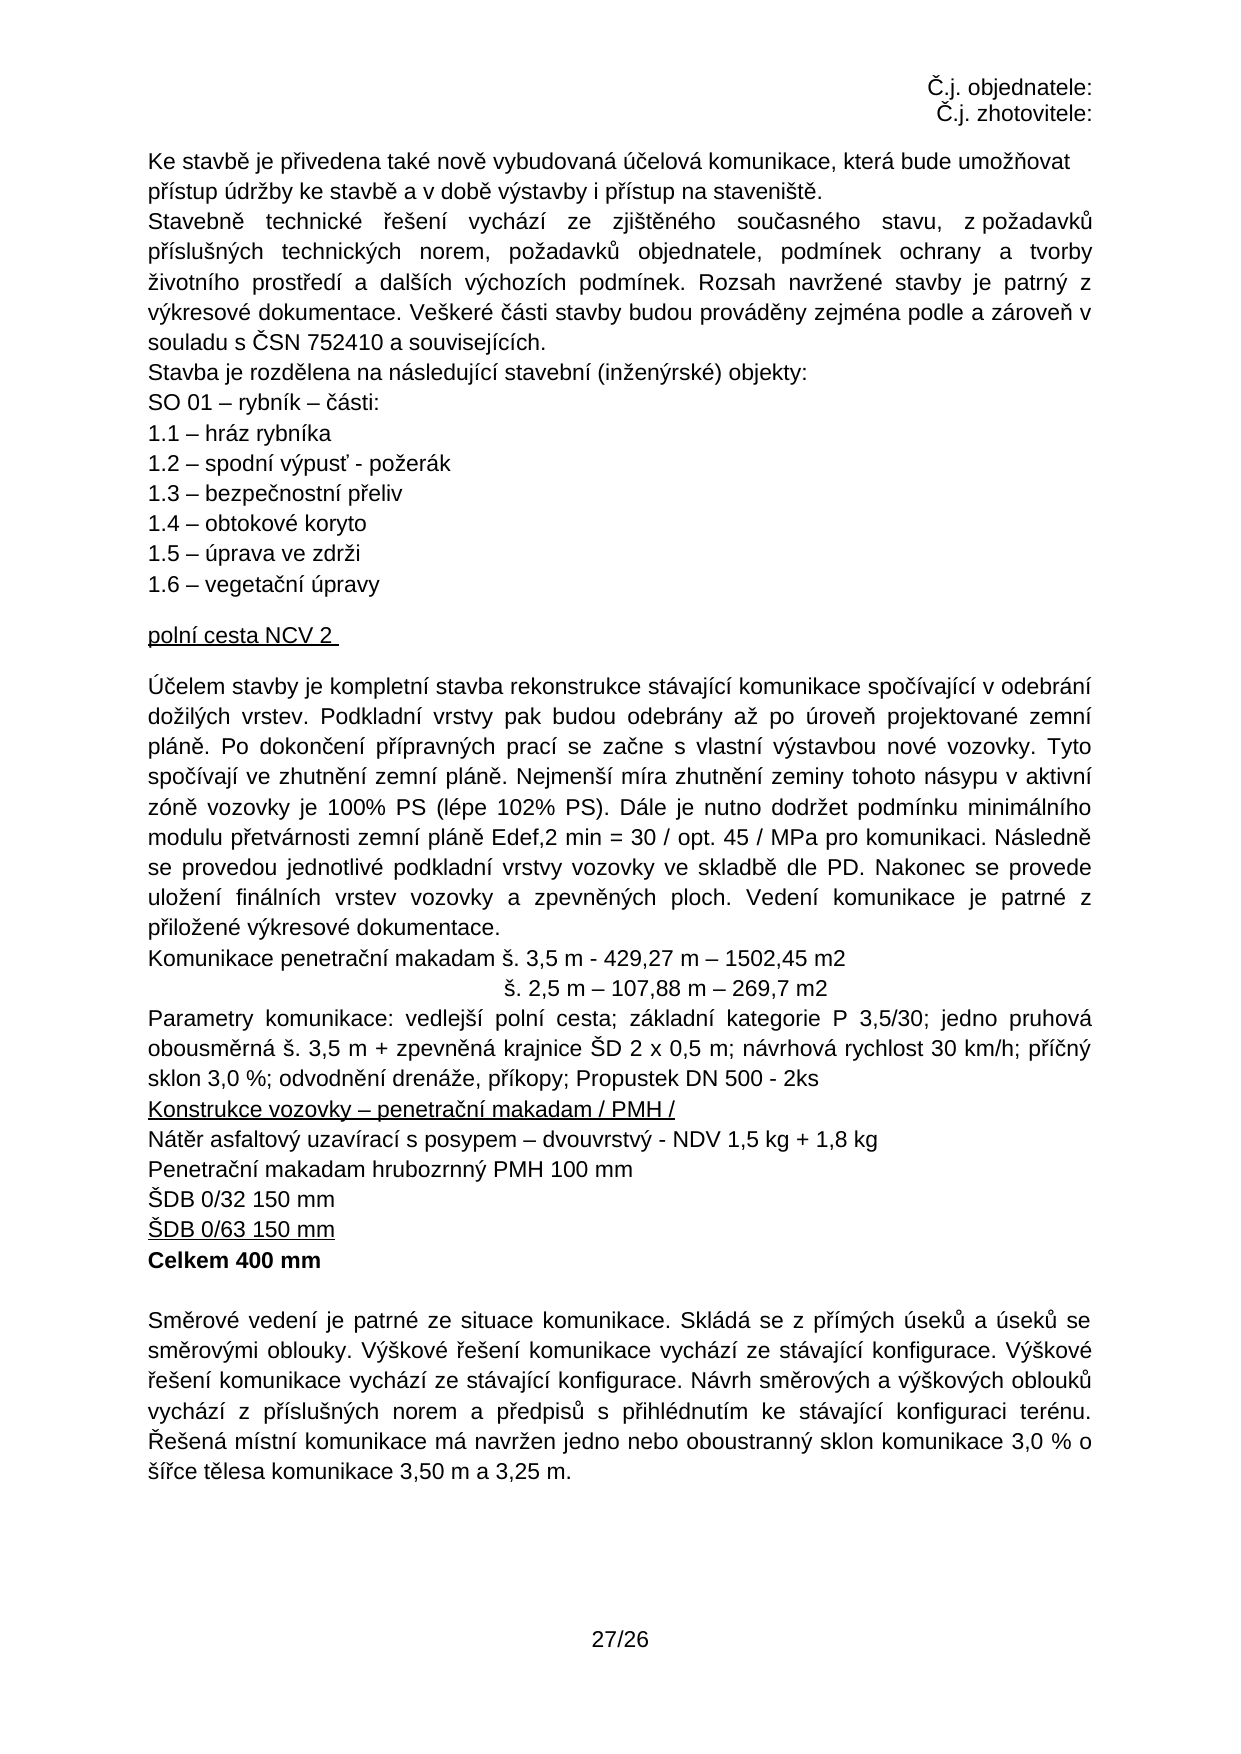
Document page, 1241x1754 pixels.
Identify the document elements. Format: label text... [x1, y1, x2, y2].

text š. 2,5 m – 107,88 m – 269,7 m2 [148, 975, 1093, 1001]
text 1.2 – spodní výpusť - požerák [148, 450, 1093, 476]
text Parametry komunikace: vedlejší polní cesta; základní kategorie P 3,5/30; jedno pruhová obousměrná š. 3,5 m + zpevněná krajnice ŠD 2 x 0,5 m; návrhová rychlost 30 km/h; příčný sklon 3,0 %; odvodnění drenáže, příkopy; Propustek DN 500 - 2ks [148, 1005, 1093, 1092]
text Směrové vedení je patrné ze situace komunikace. Skládá se z přímých úseků a úseků se směrovými oblouky. Výškové řešení komunikace vychází ze stávající konfigurace. Výškové řešení komunikace vychází ze stávající konfigurace. Návrh směrových a výškových oblouků vychází z příslušných norem a předpisů s přihlédnutím ke stávající konfiguraci terénu. Řešená místní komunikace má navržen jedno nebo oboustranný sklon komunikace 3,0 % o šířce tělesa komunikace 3,50 m a 3,25 m. [148, 1307, 1093, 1484]
text 1.1 – hráz rybníka [148, 419, 1093, 446]
text Komunikace penetrační makadam š. 3,5 m - 429,27 m – 1502,45 m2 [148, 944, 1093, 971]
text Stavebně technické řešení vychází ze zjištěného současného stavu, z požadavků příslušných technických norem, požadavků objednatele, podmínek ochrany a tvorby životního prostředí a dalších výchozích podmínek. Rozsah navržené stavby je patrný z výkresové dokumentace. Veškeré části stavby budou prováděny zejména podle a zároveň v souladu s ČSN 752410 a souvisejících. [148, 208, 1093, 355]
text 1.3 – bezpečnostní přeliv [148, 480, 1093, 506]
text 1.5 – úprava ve zdrži [148, 540, 1093, 567]
text SO 01 – rybník – části: [148, 389, 1093, 416]
text ŠDB 0/32 150 mm [148, 1186, 1093, 1212]
text ŠDB 0/63 150 mm [148, 1216, 1093, 1243]
text Ke stavbě je přivedena také nově vybudovaná účelová komunikace, která bude umožňovat přístup údržby ke stavbě a v době výstavby i přístup na staveniště. [148, 148, 1093, 204]
text Stavba je rozdělena na následující stavební (inženýrské) objekty: [148, 359, 1093, 385]
text Účelem stavby je kompletní stavba rekonstrukce stávající komunikace spočívající v odebrání dožilých vrstev. Podkladní vrstvy pak budou odebrány až po úroveň projektované zemní pláně. Po dokončení přípravných prací se začne s vlastní výstavbou nové vozovky. Tyto spočívají ve zhutnění zemní pláně. Nejmenší míra zhutnění zeminy tohoto násypu v aktivní zóně vozovky je 100% PS (lépe 102% PS). Dále je nutno dodržet podmínku minimálního modulu přetvárnosti zemní pláně Edef,2 min = 30 / opt. 45 / MPa pro komunikaci. Následně se provedou jednotlivé podkladní vrstvy vozovky ve skladbě dle PD. Nakonec se provede uložení finálních vrstev vozovky a zpevněných ploch. Vedení komunikace je patrné z přiložené výkresové dokumentace. [148, 673, 1093, 941]
text Nátěr asfaltový uzavírací s posypem – dvouvrstvý - NDV 1,5 kg + 1,8 kg [148, 1126, 1093, 1152]
text polní cesta NCV 2 [148, 622, 1093, 648]
text Penetrační makadam hrubozrnný PMH 100 mm [148, 1156, 1093, 1182]
text 1.6 – vegetační úpravy [148, 571, 1093, 597]
text 1.4 – obtokové koryto [148, 510, 1093, 536]
text Celkem 400 mm [148, 1247, 1093, 1273]
text Konstrukce vozovky – penetrační makadam / PMH / [148, 1096, 1093, 1122]
